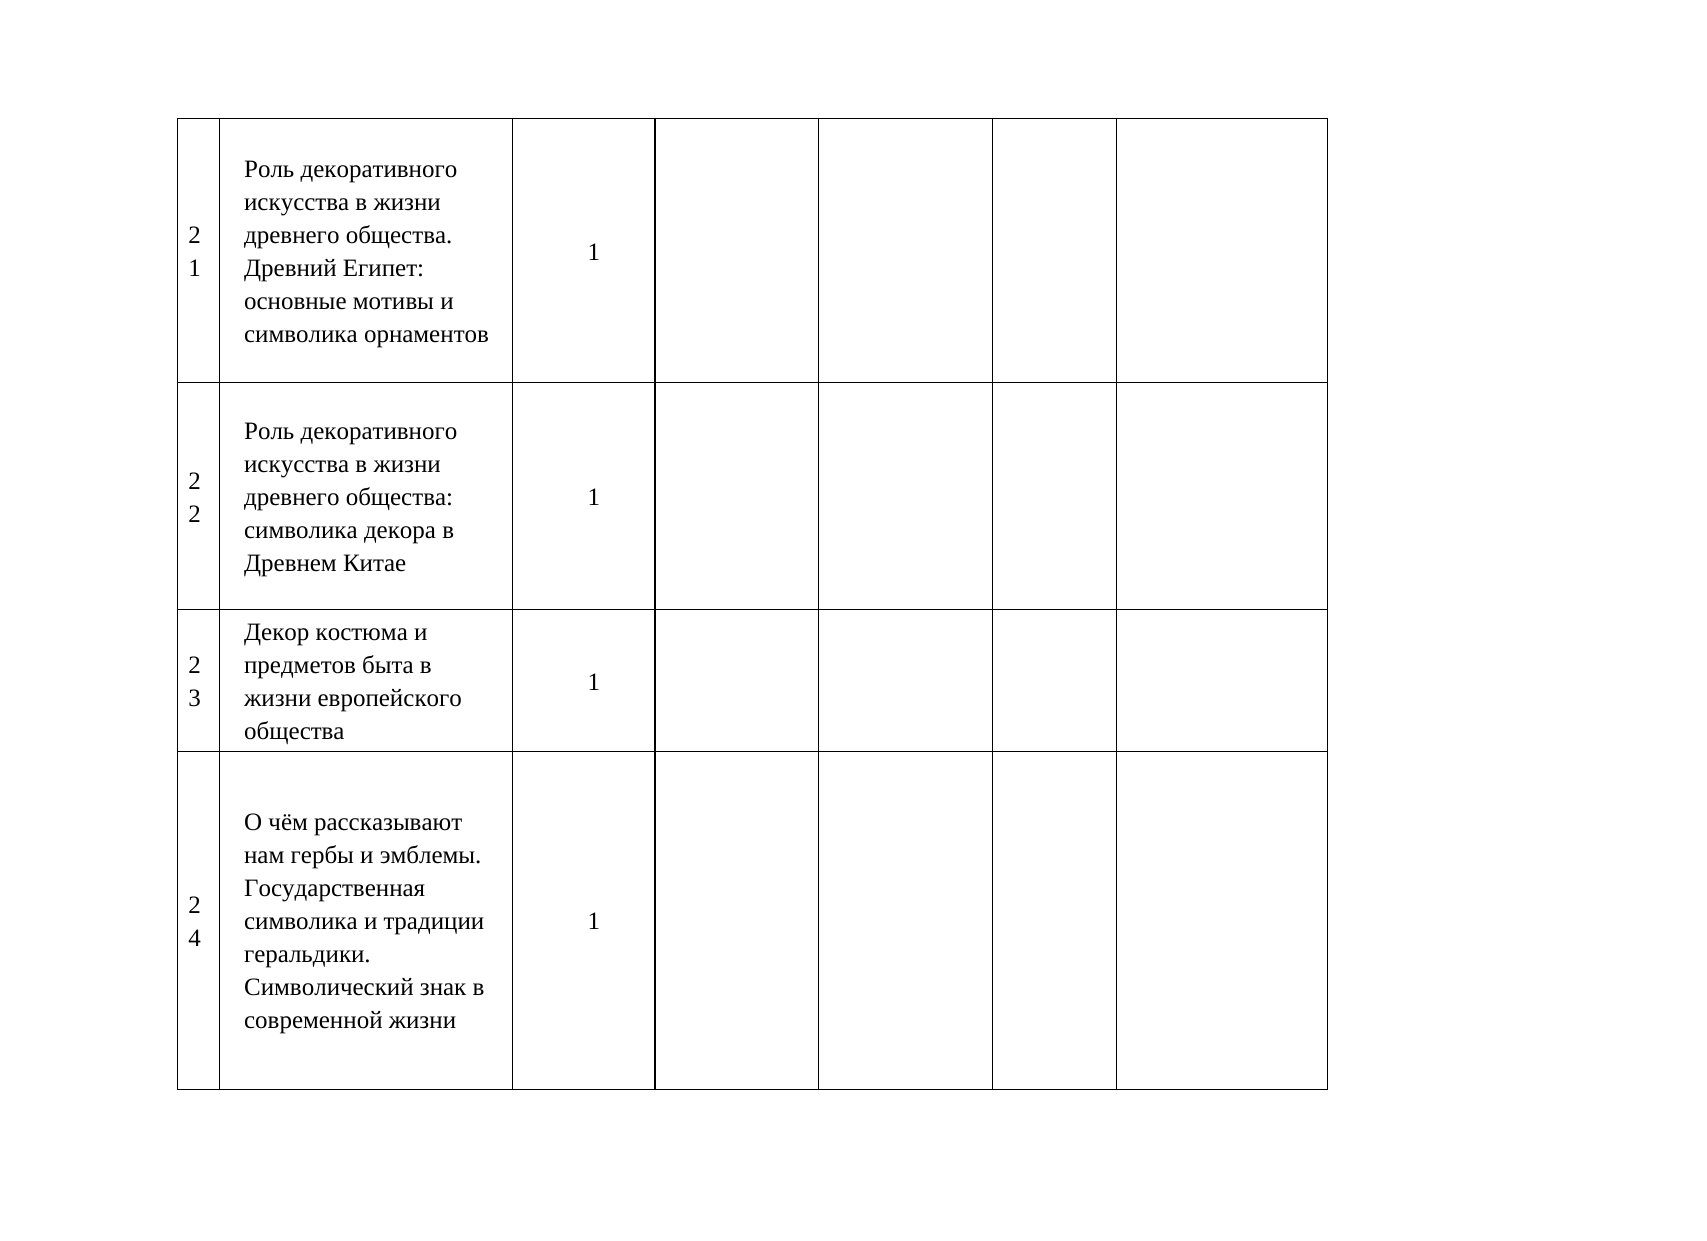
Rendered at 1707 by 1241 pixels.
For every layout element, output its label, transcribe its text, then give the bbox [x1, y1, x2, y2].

table_cell [1117, 752, 1327, 1088]
table_cell [819, 752, 992, 1088]
table_cell [819, 383, 992, 609]
table_cell 23 [178, 610, 219, 751]
table_cell 1 [513, 610, 654, 751]
table_cell [656, 610, 818, 751]
table_cell [656, 752, 818, 1088]
table_cell [993, 610, 1116, 751]
table_cell [656, 119, 818, 382]
table_cell [819, 119, 992, 382]
table_cell [993, 752, 1116, 1088]
table_cell О чём рассказывают нам гербы и эмблемы. Государственная символика и традиции геральдики. Символический знак в современной жизни [220, 752, 512, 1088]
table_cell 1 [513, 119, 654, 382]
table_cell [993, 119, 1116, 382]
table_cell Роль декоративного искусства в жизни древнего общества: символика декора в Древнем Китае [220, 383, 512, 609]
table_cell 21 [178, 119, 219, 382]
table_cell 22 [178, 383, 219, 609]
table_cell Декор костюма и предметов быта в жизни европейского общества [220, 610, 512, 751]
table_cell [1117, 119, 1327, 382]
table_cell [993, 383, 1116, 609]
table_cell 1 [513, 383, 654, 609]
table_cell 1 [513, 752, 654, 1088]
table_cell [656, 383, 818, 609]
table_cell [1117, 610, 1327, 751]
table_cell 24 [178, 752, 219, 1088]
table_cell [1117, 383, 1327, 609]
table_cell [819, 610, 992, 751]
table_cell Роль декоративного искусства в жизни древнего общества. Древний Египет: основные мотивы и символика орнаментов [220, 119, 512, 382]
